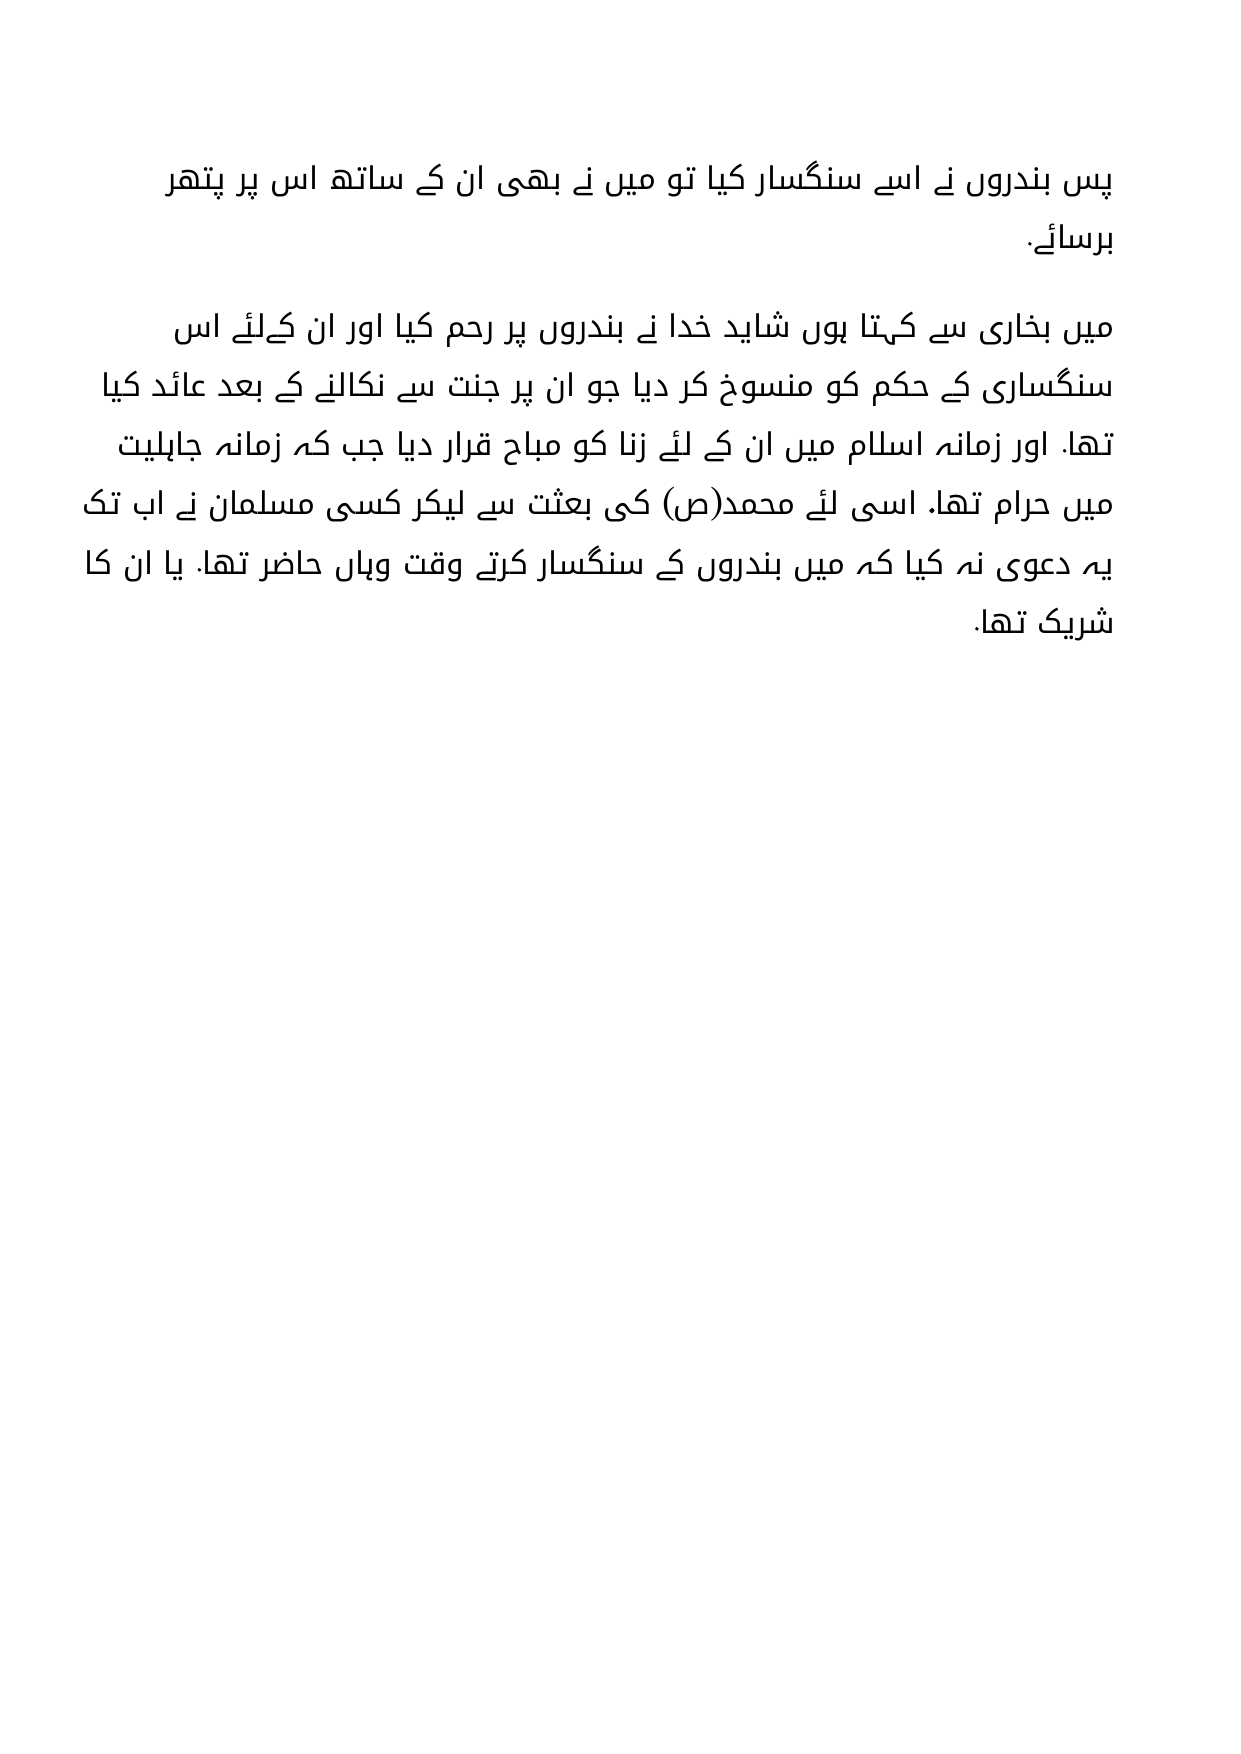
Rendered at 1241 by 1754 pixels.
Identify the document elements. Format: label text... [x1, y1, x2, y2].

text میں بخاری سے کہتا ہوں شاید خدا نے بندروں پر رحم کیا اور ان کےلئے اس سنگساری کے حکم کو منسوخ کر دیا جو ان پر جنت سے نکالنے کے بعد عائد کیا تھا. اور زمانہ اسلام میں ان کے لئے زنا کو مباح قرار دیا جب کہ زمانہ جاہلیت میں حرام تھا. اسی لئے محمد(ص) کی بعثت سے لیکر کسی مسلمان نے اب تک یہ دعوی نہ کیا کہ میں بندروں کے سنگسار کرتے وقت وہاں حاضر تھا. یا ان کا شریک تھا. [72, 297, 1114, 652]
text پس بندروں نے اسے سنگسار کیا تو میں نے بھی ان کے ساتھ اس پر پتھر برسائے. [72, 149, 1114, 268]
